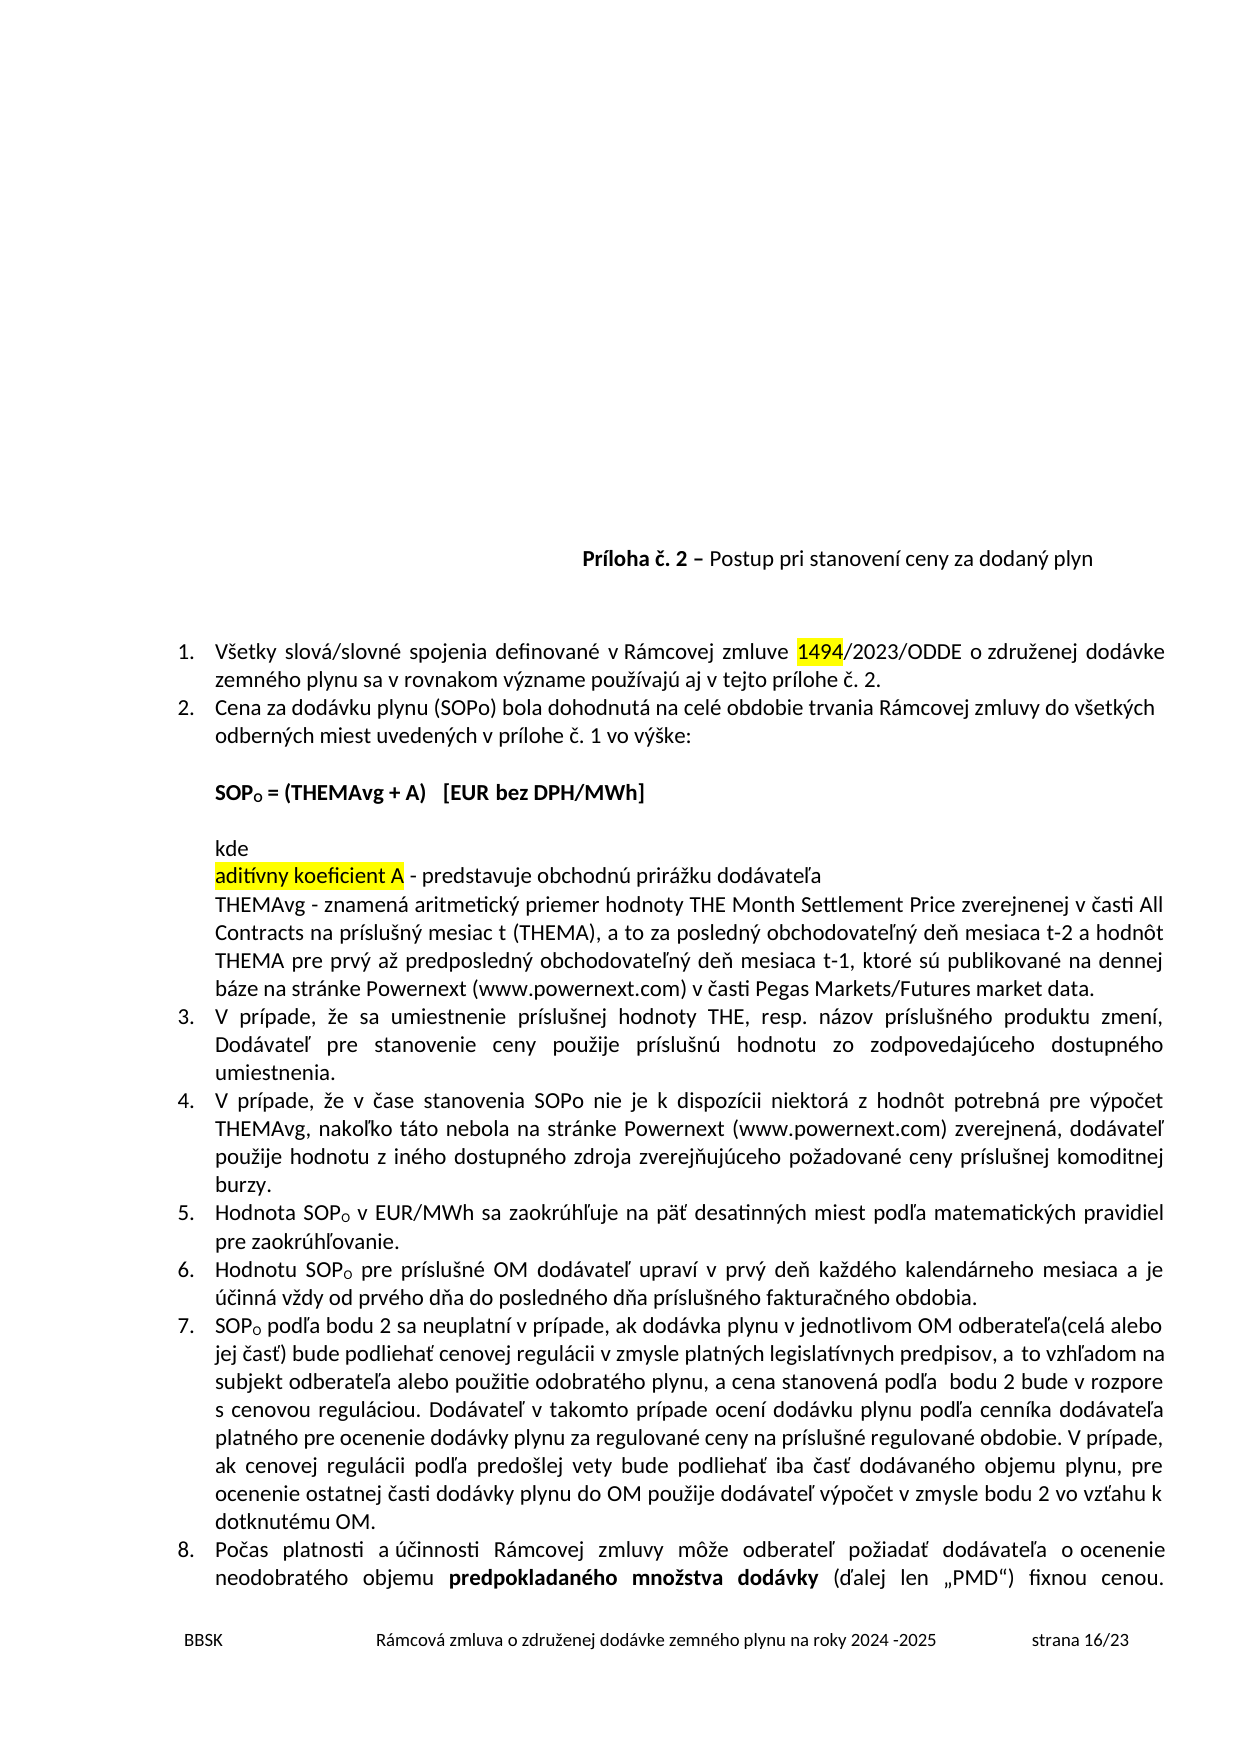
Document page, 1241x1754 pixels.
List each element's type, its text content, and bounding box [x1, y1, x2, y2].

text kde [215, 834, 1165, 862]
list Hodnotu SOPO pre príslušné OM dodávateľ upraví v prvý deň každého kalendárneho mesiaca a je účinná vždy od prvého dňa do posledného dňa príslušného fakturačného obdobia. [177, 1255, 1165, 1311]
list Cena za dodávku plynu (SOPo) bola dohodnutá na celé obdobie trvania Rámcovej zmluvy do všetkých [177, 693, 1165, 722]
list odberných miest uvedených v prílohe č. 1 vo výške: [215, 722, 1165, 749]
list Hodnota SOPO v EUR/MWh sa zaokrúhľuje na päť desatinných miest podľa matematických pravidiel pre zaokrúhľovanie. [177, 1198, 1165, 1255]
list V prípade, že v čase stanovenia SOPo nie je k dispozícii niektorá z hodnôt potrebná pre výpočet THEMAvg, nakoľko táto nebola na stránke Powernext (www.powernext.com) zverejnená, dodávateľ použije hodnotu z iného dostupného zdroja zverejňujúceho požadované ceny príslušnej komoditnej burzy. [177, 1086, 1165, 1198]
text SOPO = (THEMAvg + A) [EUR bez DPH/MWh] [215, 778, 1165, 806]
text Príloha č. 2 – Postup pri stanovení ceny za dodaný plyn [148, 544, 1165, 572]
list V prípade, že sa umiestnenie príslušnej hodnoty THE, resp. názov príslušného produktu zmení, Dodávateľ pre stanovenie ceny použije príslušnú hodnotu zo zodpovedajúceho dostupného umiestnenia. [177, 1002, 1165, 1086]
list Všetky slová/slovné spojenia definované v Rámcovej zmluve 1494/2023/ODDE o združenej dodávke zemného plynu sa v rovnakom význame používajú aj v tejto prílohe č. 2. [177, 637, 1165, 693]
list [177, 1535, 1165, 1591]
text THEMAvg - znamená aritmetický priemer hodnoty THE Month Settlement Price zverejnenej v časti All Contracts na príslušný mesiac t (THEMA), a to za posledný obchodovateľný deň mesiaca t-2 a hodnôt THEMA pre prvý až predposledný obchodovateľný deň mesiaca t-1, ktoré sú publikované na dennej báze na stránke Powernext (www.powernext.com) v časti Pegas Markets/Futures market data. [215, 890, 1165, 1002]
list SOPO podľa bodu 2 sa neuplatní v prípade, ak dodávka plynu v jednotlivom OM odberateľa(celá alebo jej časť) bude podliehať cenovej regulácii v zmysle platných legislatívnych predpisov, a to vzhľadom na subjekt odberateľa alebo použitie odobratého plynu, a cena stanovená podľa bodu 2 bude v rozpore s cenovou reguláciou. Dodávateľ v takomto prípade ocení dodávku plynu podľa cenníka dodávateľa platného pre ocenenie dodávky plynu za regulované ceny na príslušné regulované obdobie. V prípade, ak cenovej regulácii podľa predošlej vety bude podliehať iba časť dodávaného objemu plynu, pre ocenenie ostatnej časti dodávky plynu do OM použije dodávateľ výpočet v zmysle bodu 2 vo vzťahu k dotknutému OM. [177, 1311, 1165, 1535]
text aditívny koeficient A - predstavuje obchodnú prirážku dodávateľa [404, 862, 1165, 890]
